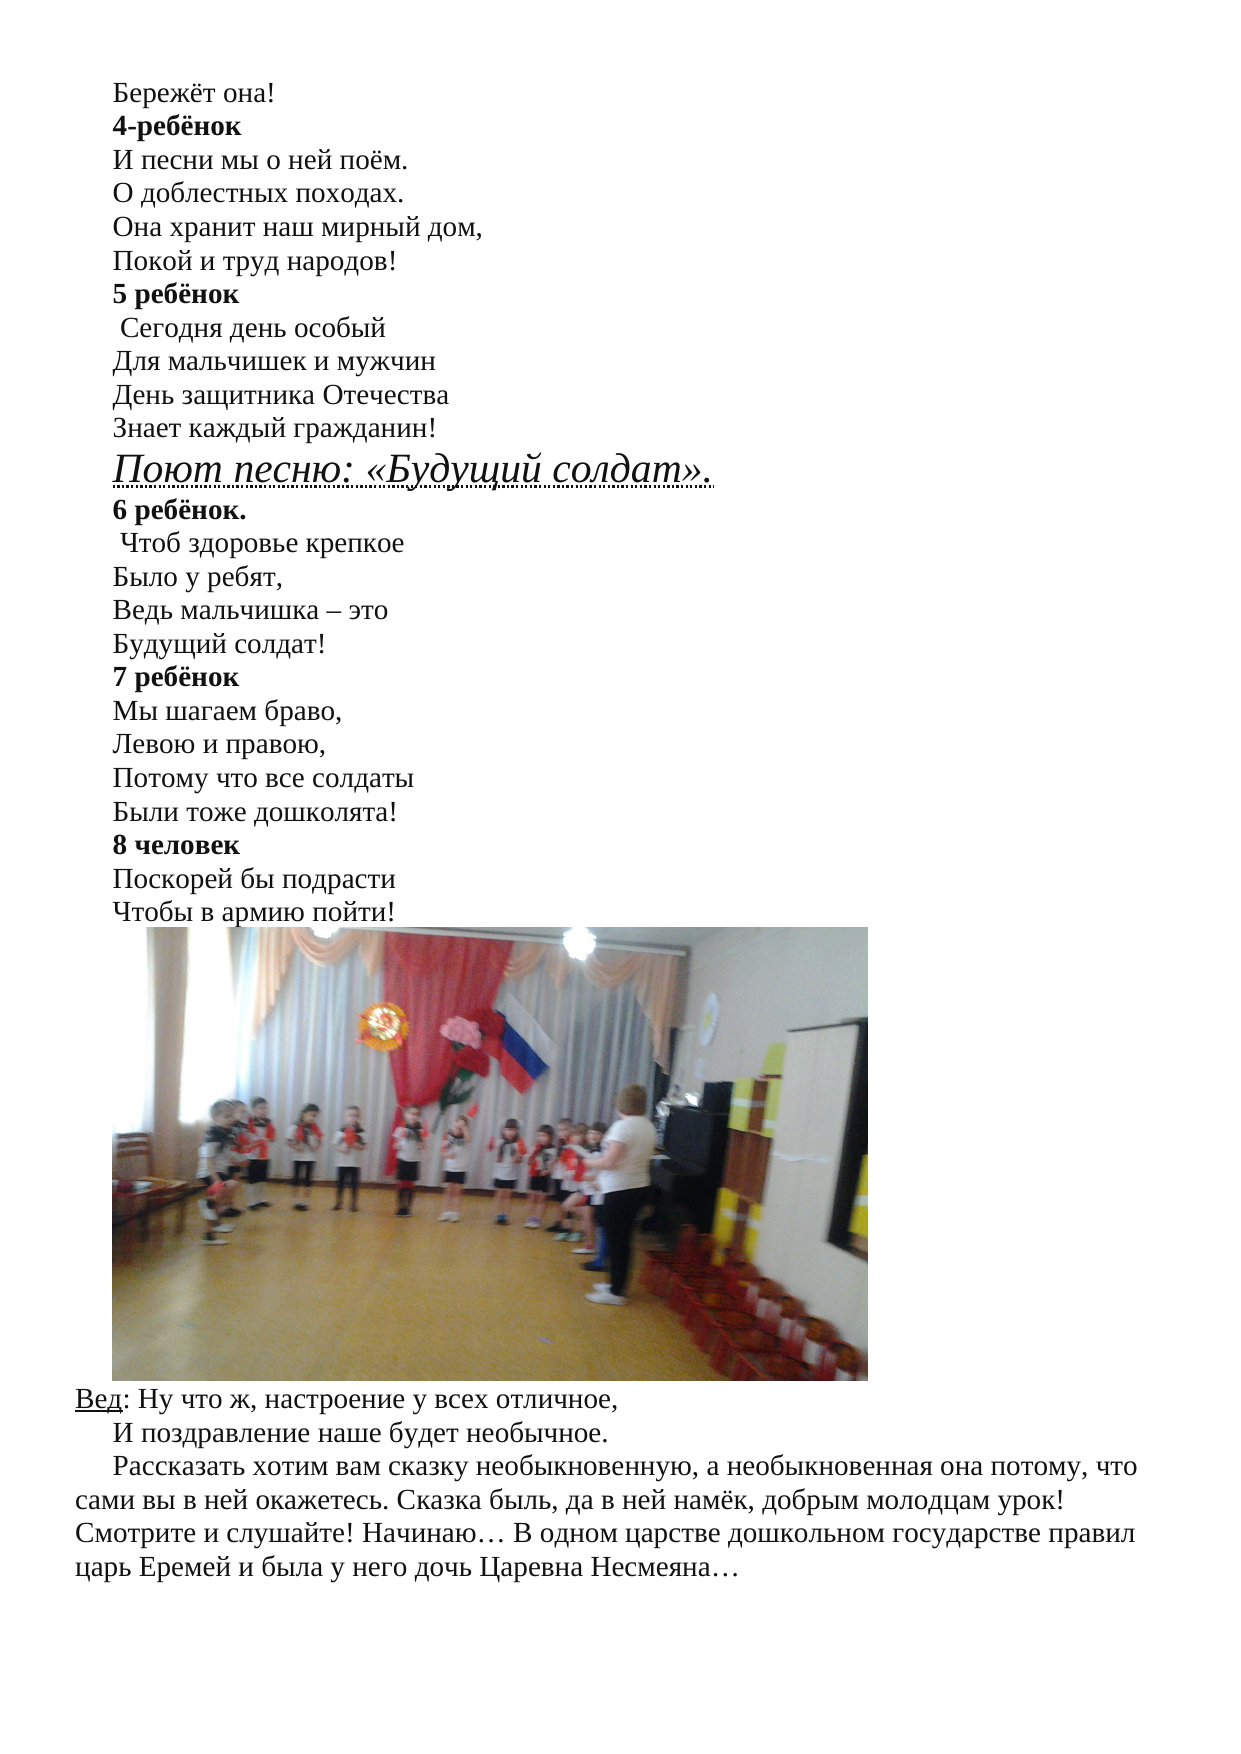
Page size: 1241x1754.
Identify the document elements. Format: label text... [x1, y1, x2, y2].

text Потому что все солдаты [75, 760, 1165, 794]
text Было у ребят, [75, 559, 1165, 592]
text Ведь мальчишка – это [75, 592, 1165, 626]
text Будущий солдат! [75, 626, 1165, 659]
picture [112, 927, 868, 1381]
text Знает каждый гражданин! [75, 410, 1165, 444]
text Поют песню: «Будущий солдат». [75, 444, 1165, 492]
text И поздравление наше будет необычное. [75, 1415, 1165, 1448]
text Она хранит наш мирный дом, [75, 209, 1165, 243]
text Были тоже дошколята! [75, 794, 1165, 827]
text Рассказать хотим вам сказку необыкновенную, а необыкновенная она потому, что сами вы в ней окажетесь. Сказка быль, да в ней намёк, добрым молодцам урок! Смотрите и слушайте! Начинаю… В одном царстве дошкольном государстве правил царь Еремей и была у него дочь Царевна Несмеяна… [75, 1448, 1165, 1582]
text Чтоб здоровье крепкое [75, 525, 1165, 559]
text И песни мы о ней поём. [75, 142, 1165, 176]
text Поскорей бы подрасти [75, 861, 1165, 894]
text Сегодня день особый [75, 310, 1165, 343]
text 6 ребёнок. [75, 492, 1165, 525]
text О доблестных походах. [75, 176, 1165, 209]
text День защитника Отечества [75, 377, 1165, 410]
text Мы шагаем браво, [75, 693, 1165, 727]
text Бережёт она! [75, 75, 1165, 108]
text 5 ребёнок [75, 276, 1165, 310]
text 8 человек [75, 827, 1165, 861]
text Чтобы в армию пойти! [75, 894, 1165, 928]
text Покой и труд народов! [75, 243, 1165, 276]
text 4-ребёнок [75, 108, 1165, 142]
text Левою и правою, [75, 727, 1165, 760]
text Вед: Ну что ж, настроение у всех отличное, [75, 1381, 1165, 1415]
text Для мальчишек и мужчин [75, 343, 1165, 377]
text 7 ребёнок [75, 659, 1165, 693]
